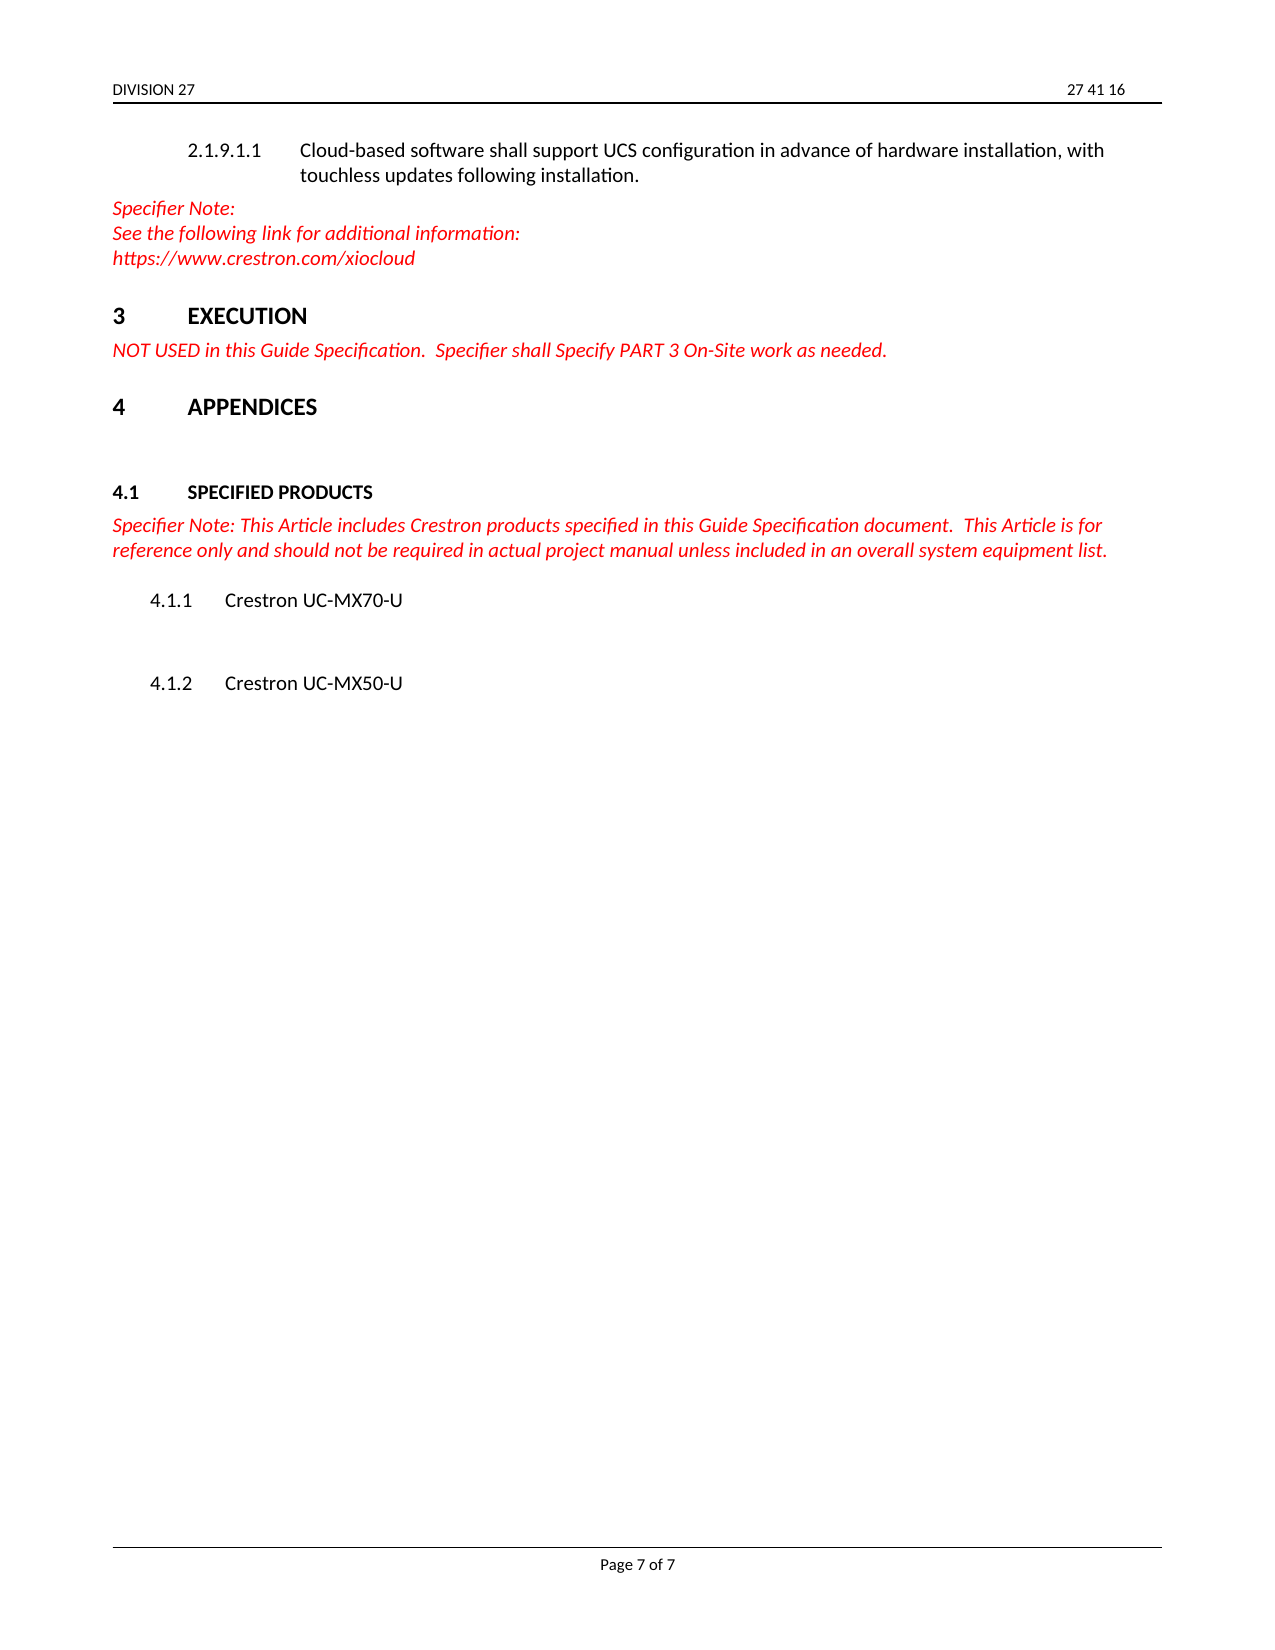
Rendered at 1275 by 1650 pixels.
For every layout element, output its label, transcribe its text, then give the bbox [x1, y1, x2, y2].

text Specifier Note: [112, 196, 1162, 221]
subtitle Cloud-based software shall support UCS configuration in advance of hardware installation, with touchless updates following installation. [187, 137, 1162, 187]
subtitle APPENDICES [112, 396, 1162, 421]
subtitle SPECIFIED PRODUCTS [112, 479, 1162, 504]
subtitle Crestron UC-MX70-U [150, 587, 1162, 612]
text Specifier Note: This Article includes Crestron products specified in this Guide Specification document. This Article is for reference only and should not be required in actual project manual unless included in an overall system equipment list. [112, 512, 1162, 562]
subtitle EXECUTION [112, 304, 1162, 329]
subtitle Crestron UC-MX50-U [150, 671, 1162, 696]
text https://www.crestron.com/xiocloud [112, 246, 1162, 271]
text NOT USED in this Guide Specification. Specifier shall Specify PART 3 On-Site work as needed. [112, 337, 1162, 362]
text See the following link for additional information: [112, 221, 1162, 246]
